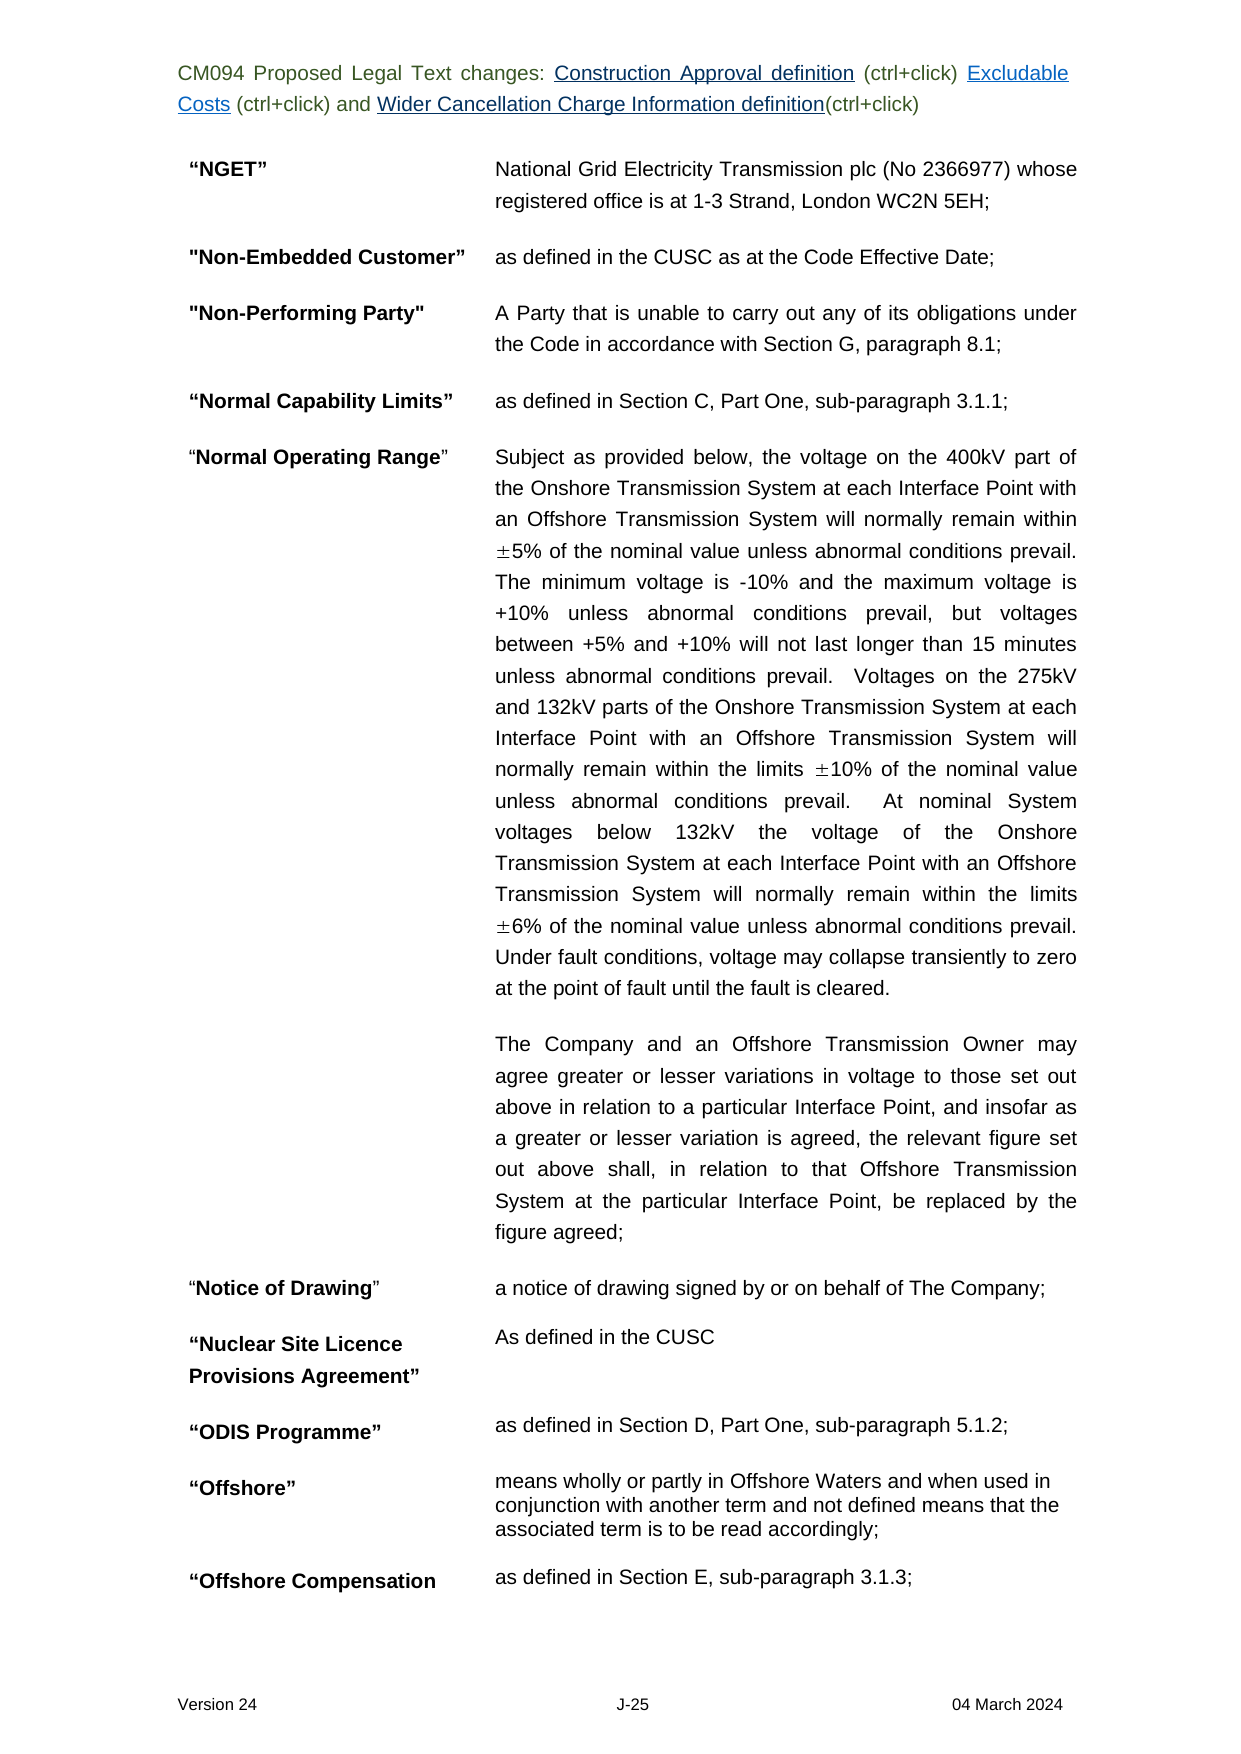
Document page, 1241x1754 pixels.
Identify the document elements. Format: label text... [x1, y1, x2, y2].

table_cell “Normal Operating Range” [177, 438, 484, 1269]
table_cell As defined in the CUSC [484, 1325, 1089, 1412]
table_cell means wholly or partly in Offshore Waters and when used in conjunction with another term and not defined means that the associated term is to be read accordingly; [484, 1469, 1089, 1541]
table_cell "Non-Performing Party" [177, 294, 484, 381]
table_cell National Grid Electricity Transmission plc (No 2366977) whose registered office is at 1-3 Strand, London WC2N 5EH; [484, 150, 1089, 237]
table_cell “ODIS Programme” [177, 1413, 484, 1469]
table_cell “Notice of Drawing” [177, 1269, 484, 1325]
table_cell "Non-Embedded Customer” [177, 238, 484, 294]
table_cell A Party that is unable to carry out any of its obligations under the Code in accordance with Section G, paragraph 8.1; [484, 294, 1089, 381]
table_cell “Normal Capability Limits” [177, 381, 484, 437]
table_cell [177, 1541, 484, 1593]
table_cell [484, 1541, 1089, 1593]
table_cell Subject as provided below, the voltage on the 400kV part of the Onshore Transmission System at each Interface Point with an Offshore Transmission System will normally remain within ±5% of the nominal value unless abnormal conditions prevail. The minimum voltage is -10% and the maximum voltage is +10% unless abnormal conditions prevail, but voltages between +5% and +10% will not last longer than 15 minutes unless abnormal conditions prevail. Voltages on the 275kV and 132kV parts of the Onshore Transmission System at each Interface Point with an Offshore Transmission System will normally remain within the limits ±10% of the nominal value unless abnormal conditions prevail. At nominal System voltages below 132kV the voltage of the Onshore Transmission System at each Interface Point with an Offshore Transmission System will normally remain within the limits ±6% of the nominal value unless abnormal conditions prevail. Under fault conditions, voltage may collapse transiently to zero at the point of fault until the fault is cleared. The Company and an Offshore Transmission Owner may agree greater or lesser variations in voltage to those set out above in relation to a particular Interface Point, and insofar as a greater or lesser variation is agreed, the relevant figure set out above shall, in relation to that Offshore Transmission System at the particular Interface Point, be replaced by the figure agreed; [484, 438, 1089, 1269]
table_cell as defined in Section C, Part One, sub-paragraph 3.1.1; [484, 381, 1089, 437]
table_cell “Nuclear Site Licence Provisions Agreement” [177, 1325, 484, 1412]
table_cell “NGET” [177, 150, 484, 237]
table_cell “Offshore” [177, 1469, 484, 1541]
table_cell a notice of drawing signed by or on behalf of The Company; [484, 1269, 1089, 1325]
table_cell as defined in Section D, Part One, sub-paragraph 5.1.2; [484, 1413, 1089, 1469]
table_cell as defined in the CUSC as at the Code Effective Date; [484, 238, 1089, 294]
